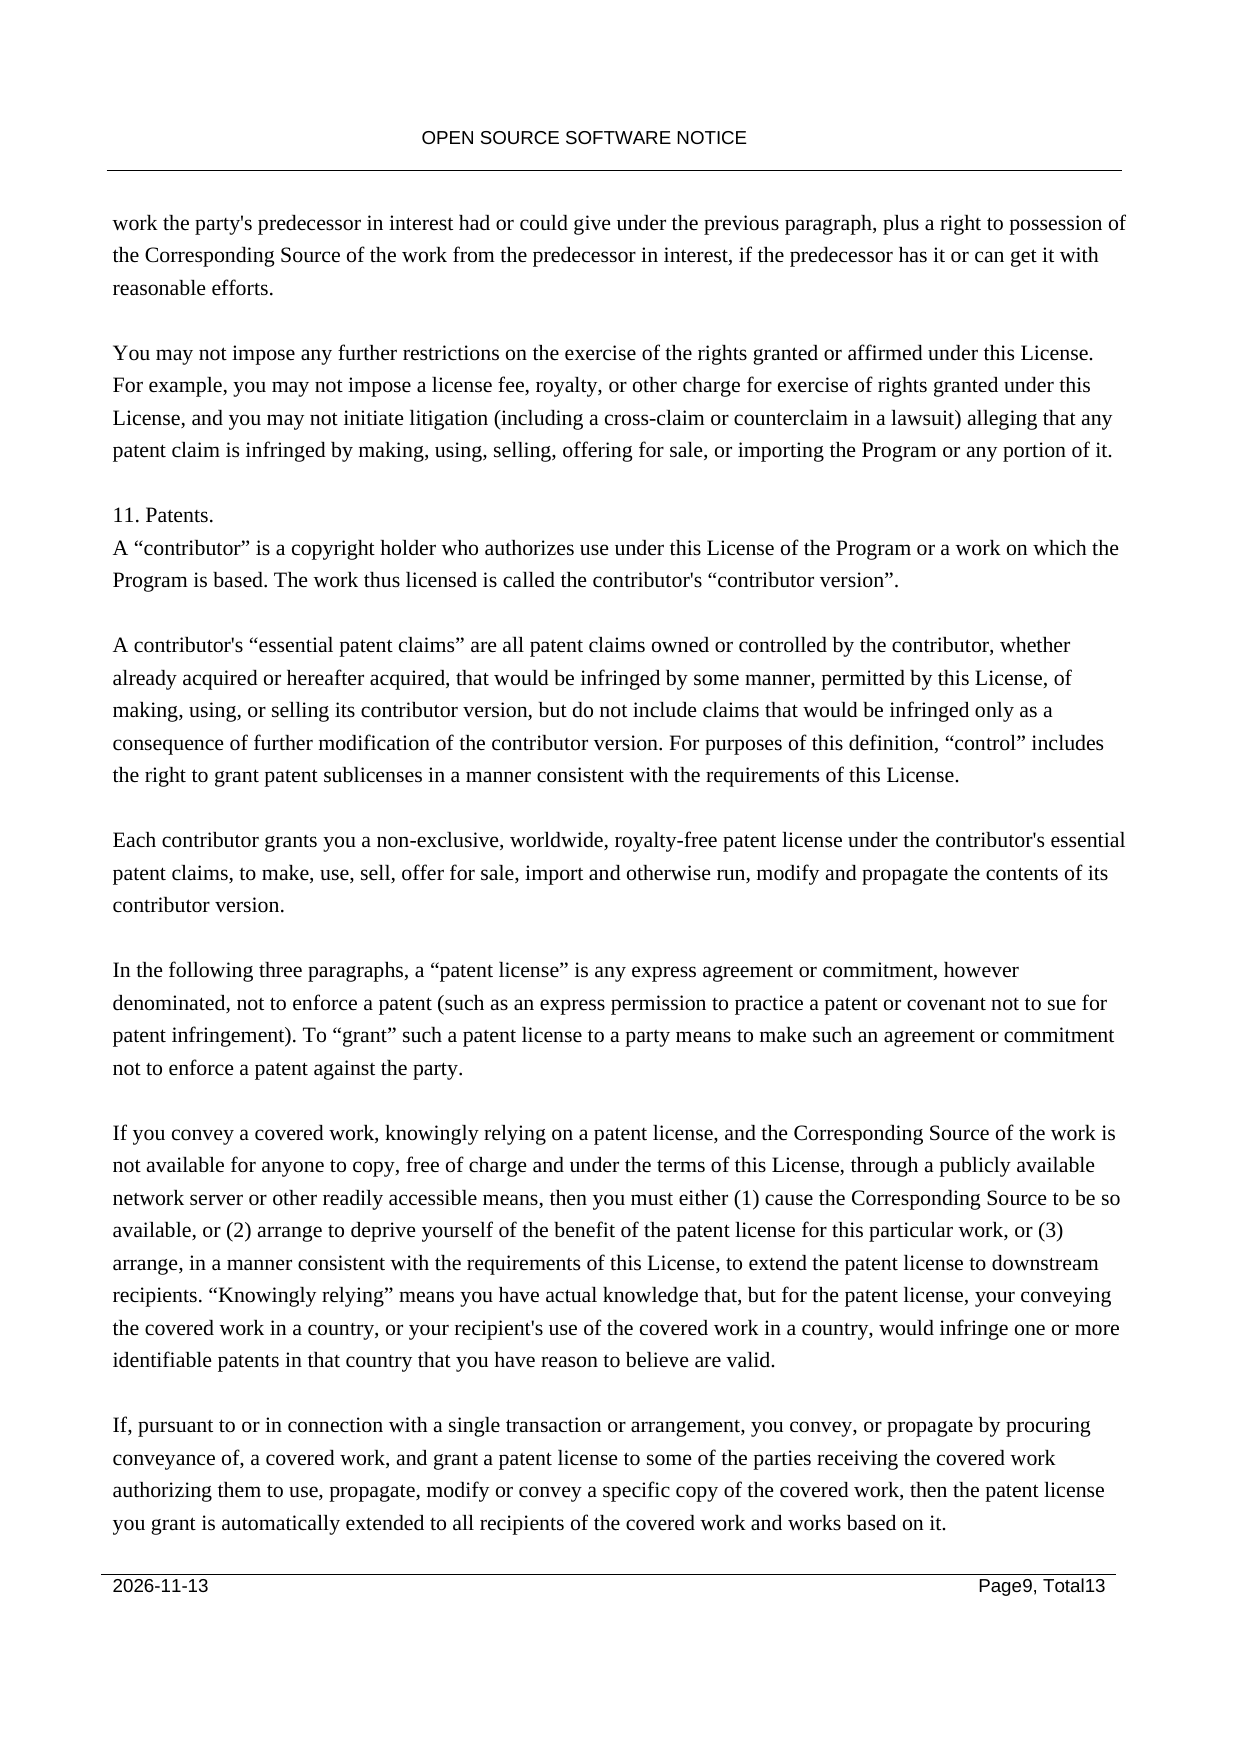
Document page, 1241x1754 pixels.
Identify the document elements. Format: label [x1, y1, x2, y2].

text [112, 206, 1128, 1539]
